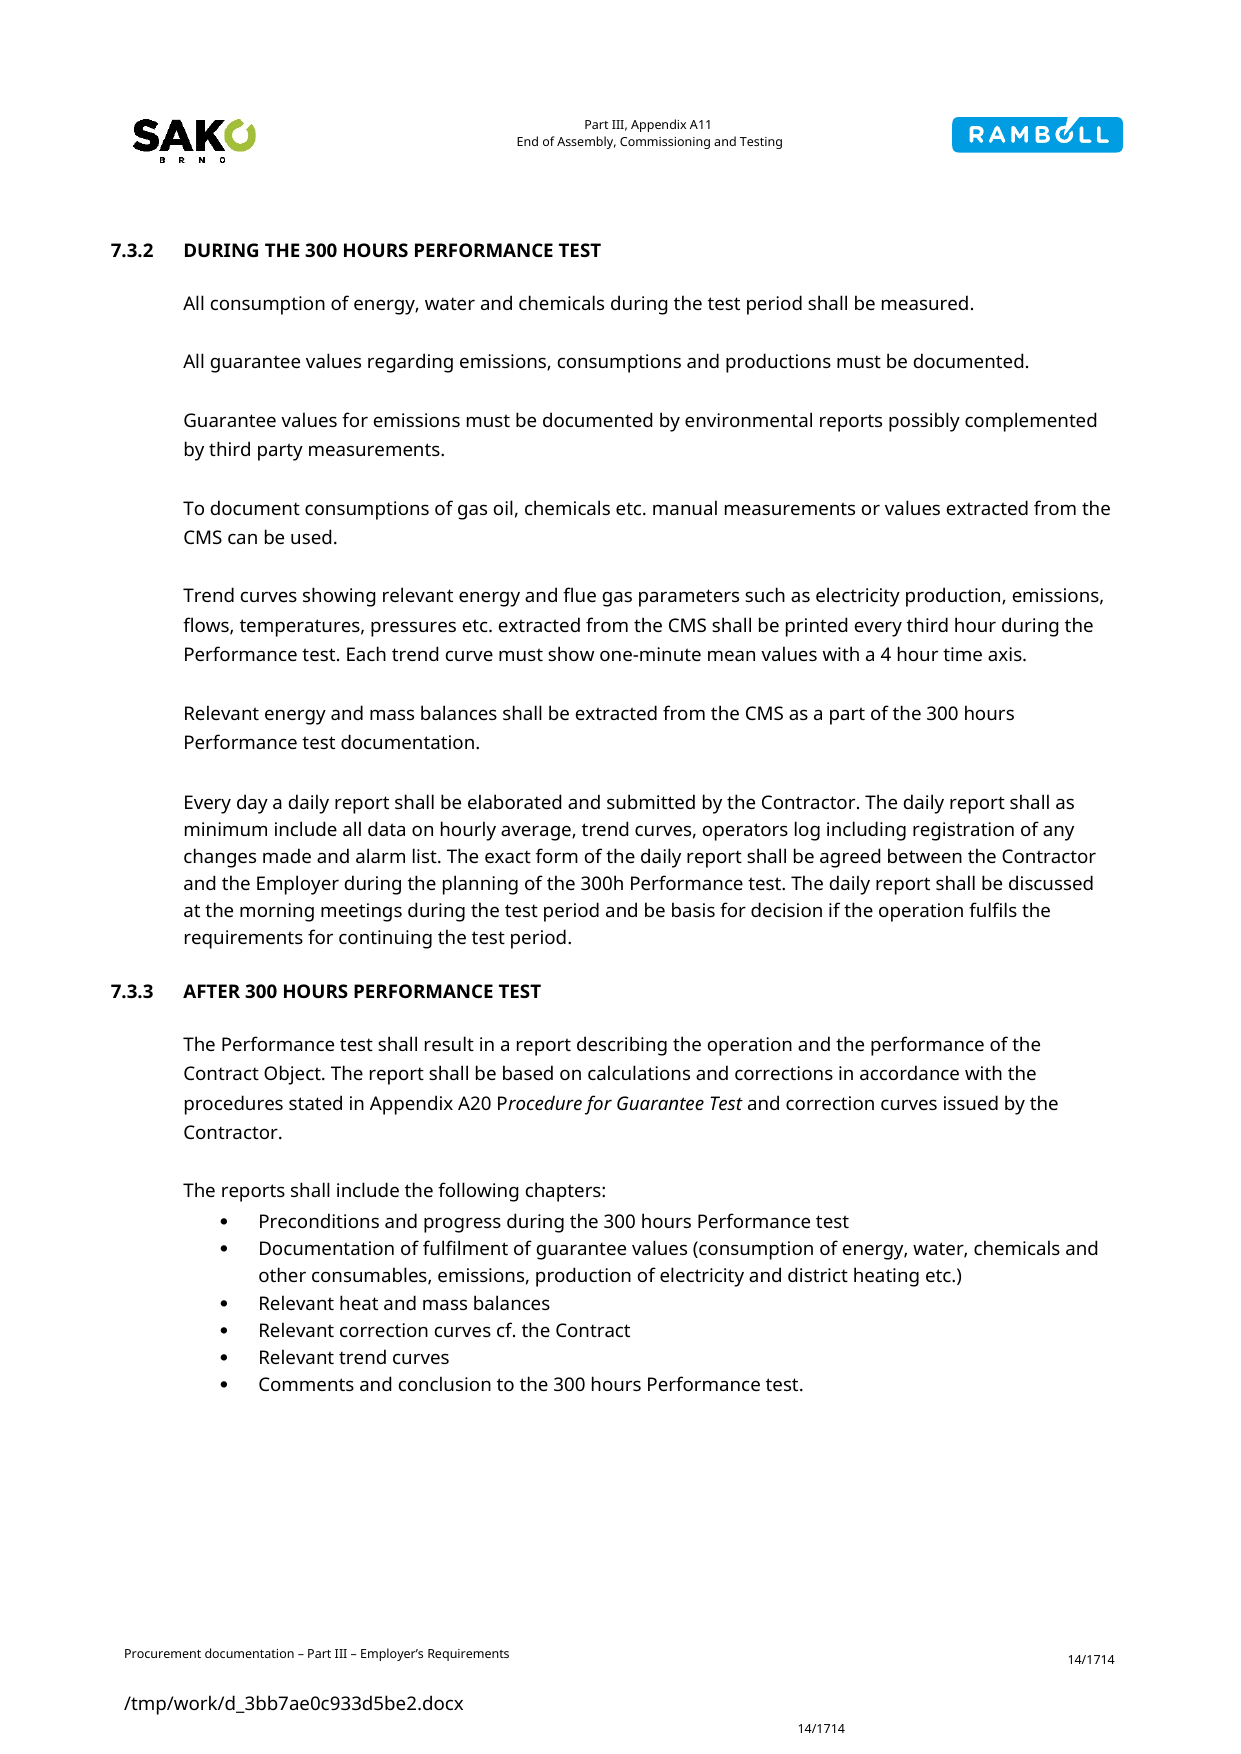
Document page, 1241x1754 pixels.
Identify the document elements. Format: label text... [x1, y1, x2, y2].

list Documentation of fulfilment of guarantee values (consumption of energy, water, chemicals and other consumables, emissions, production of electricity and district heating etc.) [221, 1234, 1116, 1288]
text The Performance test shall result in a report describing the operation and the performance of the Contract Object. The report shall be based on calculations and corrections in accordance with the procedures stated in Appendix A20 Procedure for Guarantee Test and correction curves issued by the Contractor. [183, 1031, 1116, 1145]
list Relevant trend curves [221, 1342, 1116, 1369]
text The reports shall include the following chapters: [183, 1178, 1116, 1203]
list Relevant correction curves cf. the Contract [221, 1315, 1116, 1342]
text All guarantee values regarding emissions, consumptions and productions must be documented. [183, 349, 1116, 374]
text Trend curves showing relevant energy and flue gas parameters such as electricity production, emissions, flows, temperatures, pressures etc. extracted from the CMS shall be printed every third hour during the Performance test. Each trend curve must show one-minute mean values with a 4 hour time axis. [183, 583, 1116, 667]
list Preconditions and progress during the 300 hours Performance test [221, 1207, 1116, 1234]
list Comments and conclusion to the 300 hours Performance test. [221, 1369, 1116, 1397]
text Every day a daily report shall be elaborated and submitted by the Contractor. The daily report shall as minimum include all data on hourly average, trend curves, operators log including registration of any changes made and alarm list. The exact form of the daily report shall be agreed between the Contractor and the Employer during the planning of the 300h Performance test. The daily report shall be discussed at the morning meetings during the test period and be basis for decision if the operation fulfils the requirements for continuing the test period. [183, 788, 1116, 950]
text To document consumptions of gas oil, chemicals etc. manual measurements or values extracted from the CMS can be used. [183, 495, 1116, 550]
list Relevant heat and mass balances [221, 1288, 1116, 1315]
text Guarantee values for emissions must be documented by environmental reports possibly complemented by third party measurements. [183, 407, 1116, 462]
text All consumption of energy, water and chemicals during the test period shall be measured. [183, 290, 1116, 316]
subtitle After 300 hours Performance test [153, 977, 1116, 1004]
picture [132, 119, 256, 163]
subtitle During the 300 hours Performance test [153, 236, 1116, 263]
text Relevant energy and mass balances shall be extracted from the CMS as a part of the 300 hours Performance test documentation. [183, 700, 1116, 755]
